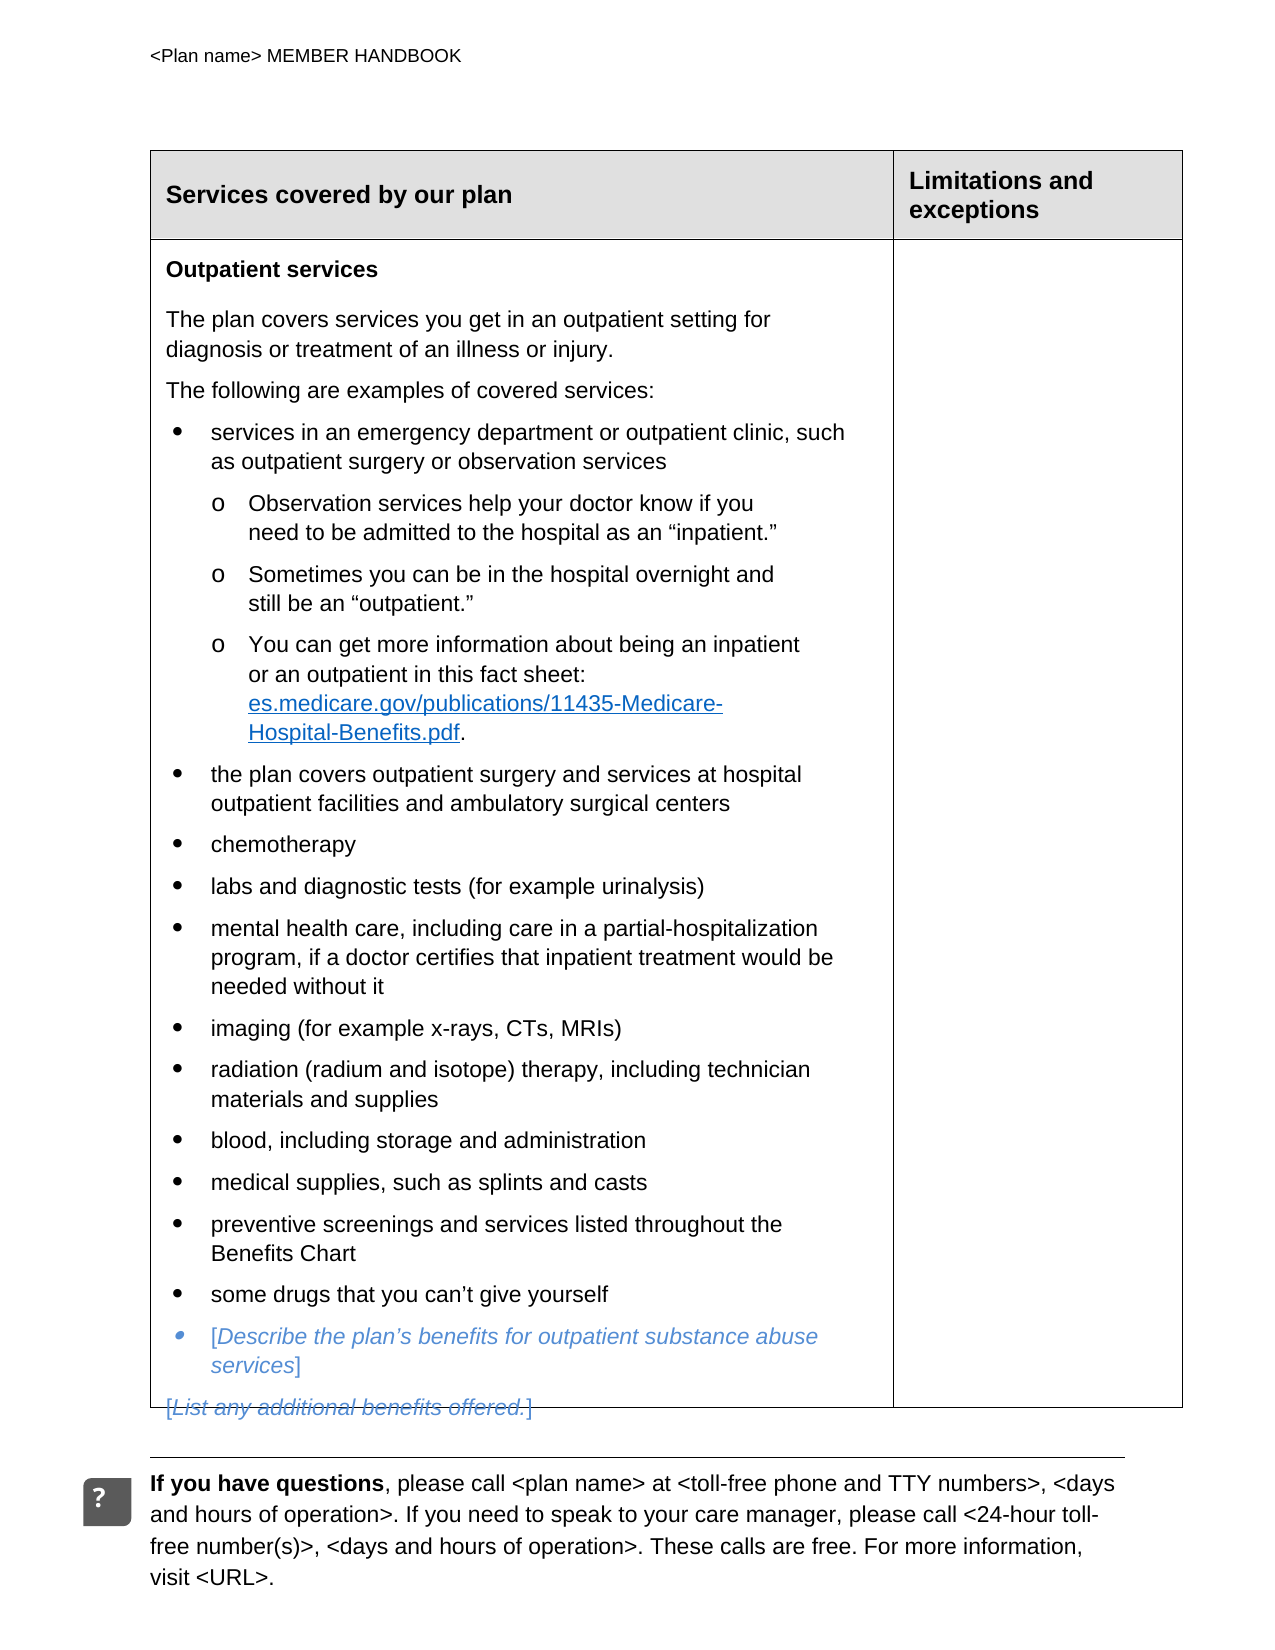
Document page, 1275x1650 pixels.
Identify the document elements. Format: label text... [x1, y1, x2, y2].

table_cell Outpatient services The plan covers services you get in an outpatient setting for diagnosis or treatment of an illness or injury. The following are examples of covered services: services in an emergency department or outpatient clinic, such as outpatient surgery or observation services Observation services help your doctor know if you need to be admitted to the hospital as an “inpatient.” Sometimes you can be in the hospital overnight and still be an “outpatient.” You can get more information about being an inpatient or an outpatient in this fact sheet: es.medicare.gov/publications/11435-Medicare-Hospital-Benefits.pdf. the plan covers outpatient surgery and services at hospital outpatient facilities and ambulatory surgical centers chemotherapy labs and diagnostic tests (for example urinalysis) mental health care, including care in a partial-hospitalization program, if a doctor certifies that inpatient treatment would be needed without it imaging (for example x-rays, CTs, MRIs) radiation (radium and isotope) therapy, including technician materials and supplies blood, including storage and administration medical supplies, such as splints and casts preventive screenings and services listed throughout the Benefits Chart some drugs that you can’t give yourself [Describe the plan’s benefits for outpatient substance abuse services] [List any additional benefits offered.] [151, 240, 893, 1407]
table_header Services covered by our plan [151, 151, 893, 238]
table_header Limitations and exceptions [894, 151, 1182, 238]
table_cell [894, 240, 1182, 1407]
